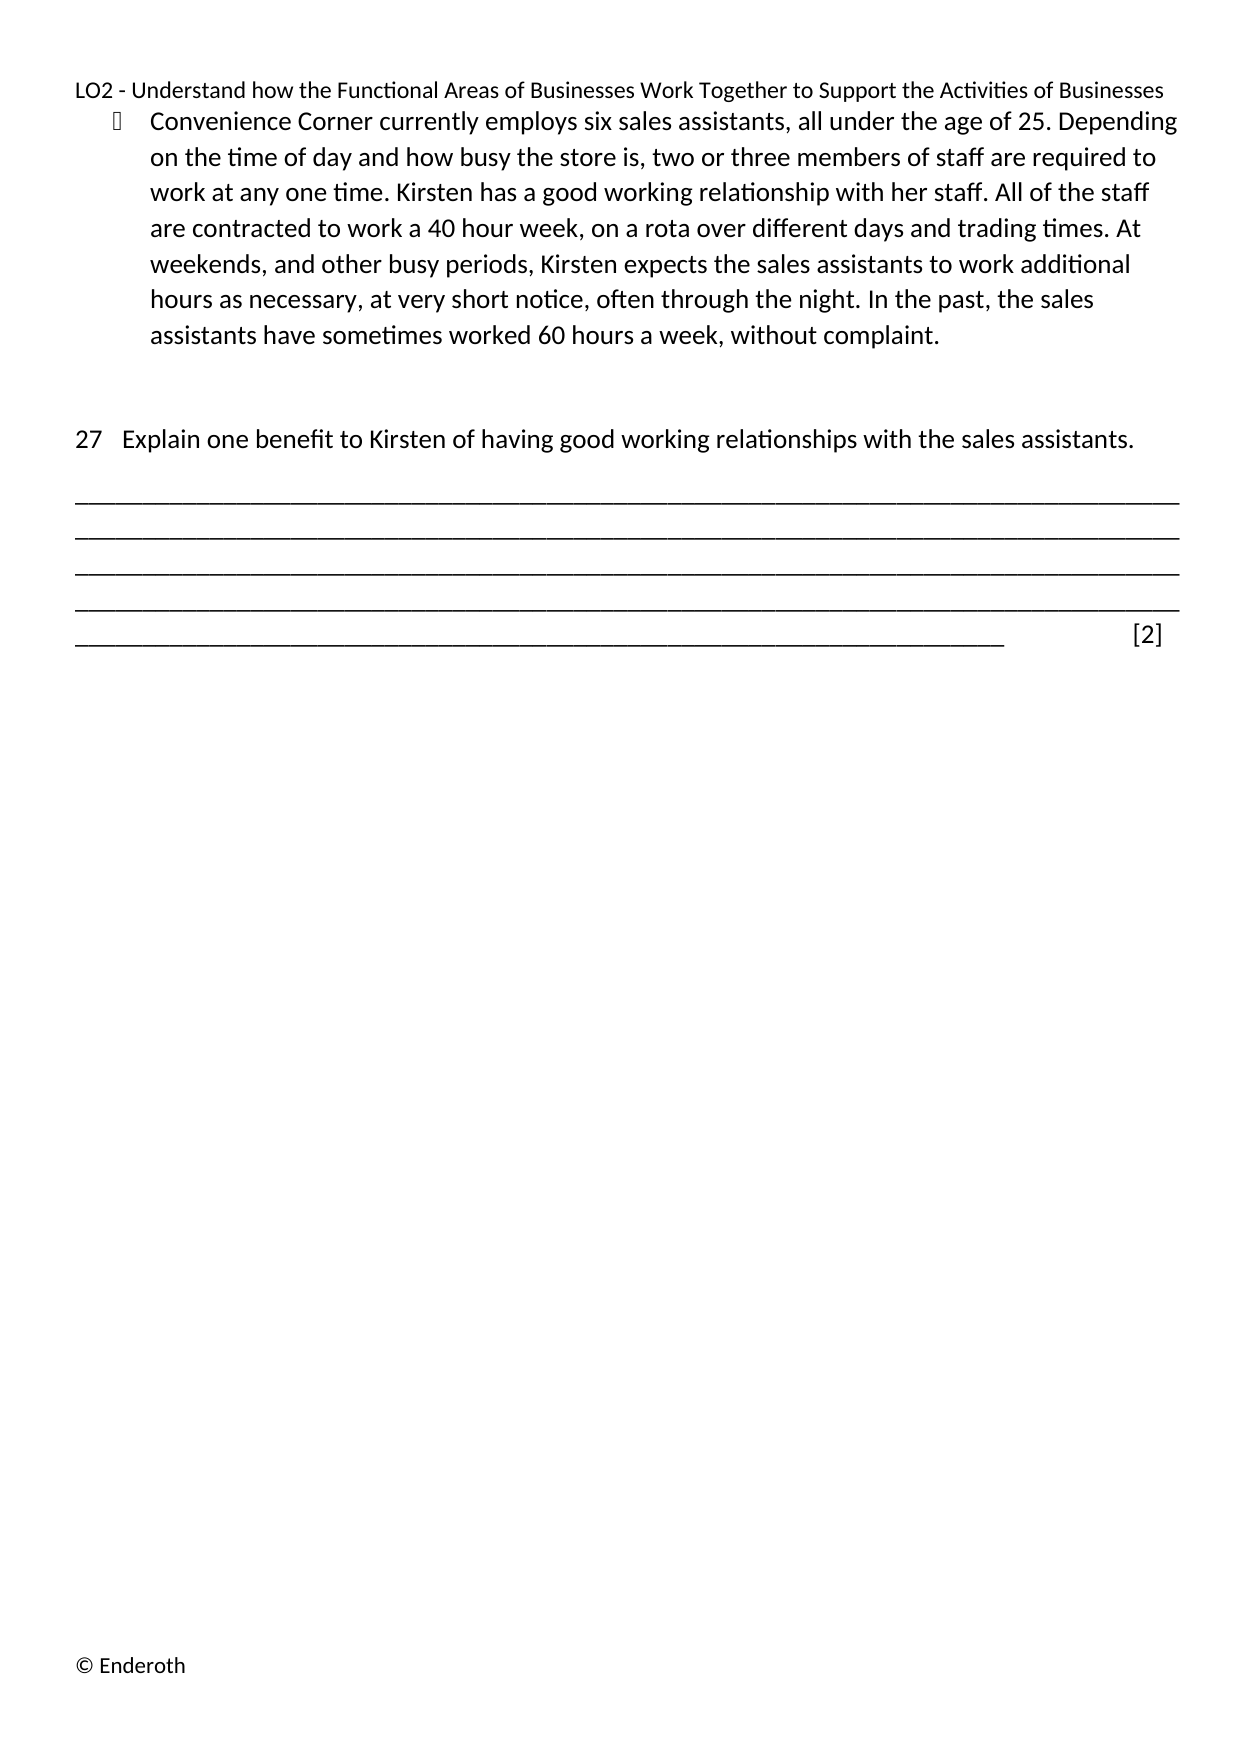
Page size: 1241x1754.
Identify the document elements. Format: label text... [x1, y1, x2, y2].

text _____________________________________________________________________________________________________________________________________________________________________________________________________________________________________________________________________________________________________________________________________________________________________________________________________________ [2] [75, 475, 1191, 650]
list Convenience Corner currently employs six sales assistants, all under the age of 25. Depending on the time of day and how busy the store is, two or three members of staff are required to work at any one time. Kirsten has a good working relationship with her staff. All of the staff are contracted to work a 40 hour week, on a rota over different days and trading times. At weekends, and other busy periods, Kirsten expects the sales assistants to work additional hours as necessary, at very short notice, often through the night. In the past, the sales assistants have sometimes worked 60 hours a week, without complaint. [112, 104, 1191, 351]
list Explain one benefit to Kirsten of having good working relationships with the sales assistants. [75, 423, 1191, 456]
